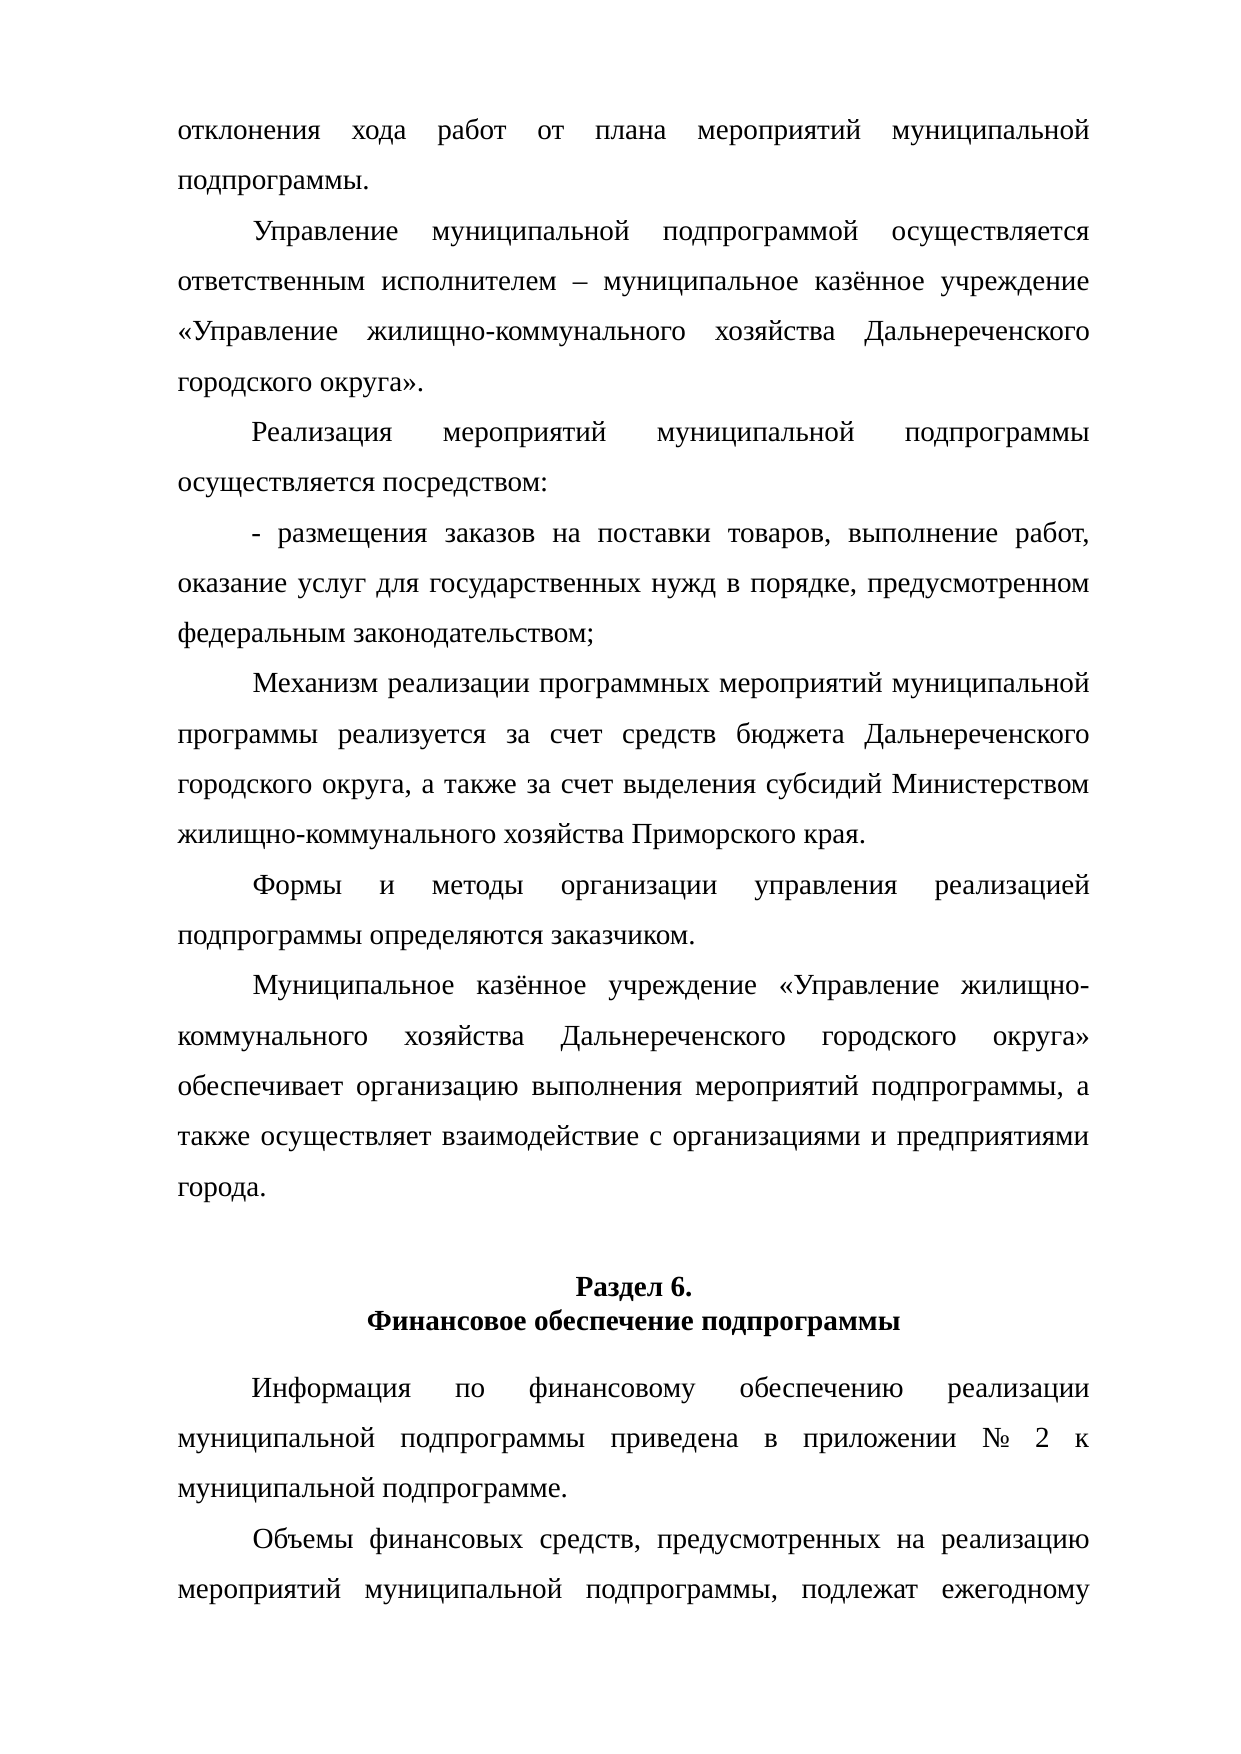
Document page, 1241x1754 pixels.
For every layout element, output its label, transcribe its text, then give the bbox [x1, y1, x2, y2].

text - размещения заказов на поставки товаров, выполнение работ, оказание услуг для государственных нужд в порядке, предусмотренном федеральным законодательством; [177, 515, 1090, 649]
text Управление муниципальной подпрограммой осуществляется ответственным исполнителем – муниципальное казённое учреждение «Управление жилищно-коммунального хозяйства Дальнереченского городского округа». [177, 213, 1090, 397]
text Формы и методы организации управления реализацией подпрограммы определяются заказчиком. [177, 867, 1090, 951]
text Реализация мероприятий муниципальной подпрограммы осуществляется посредством: [177, 414, 1090, 498]
text Муниципальное казённое учреждение «Управление жилищно-коммунального хозяйства Дальнереченского городского округа» обеспечивает организацию выполнения мероприятий подпрограммы, а также осуществляет взаимодействие с организациями и предприятиями города. [177, 967, 1090, 1202]
text Информация по финансовому обеспечению реализации муниципальной подпрограммы приведена в приложении № 2 к муниципальной подпрограмме. [177, 1370, 1090, 1504]
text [177, 112, 1090, 196]
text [177, 1521, 1090, 1605]
text Финансовое обеспечение подпрограммы [177, 1303, 1090, 1336]
text Механизм реализации программных мероприятий муниципальной программы реализуется за счет средств бюджета Дальнереченского городского округа, а также за счет выделения субсидий Министерством жилищно-коммунального хозяйства Приморского края. [177, 666, 1090, 850]
text Раздел 6. [177, 1269, 1090, 1303]
